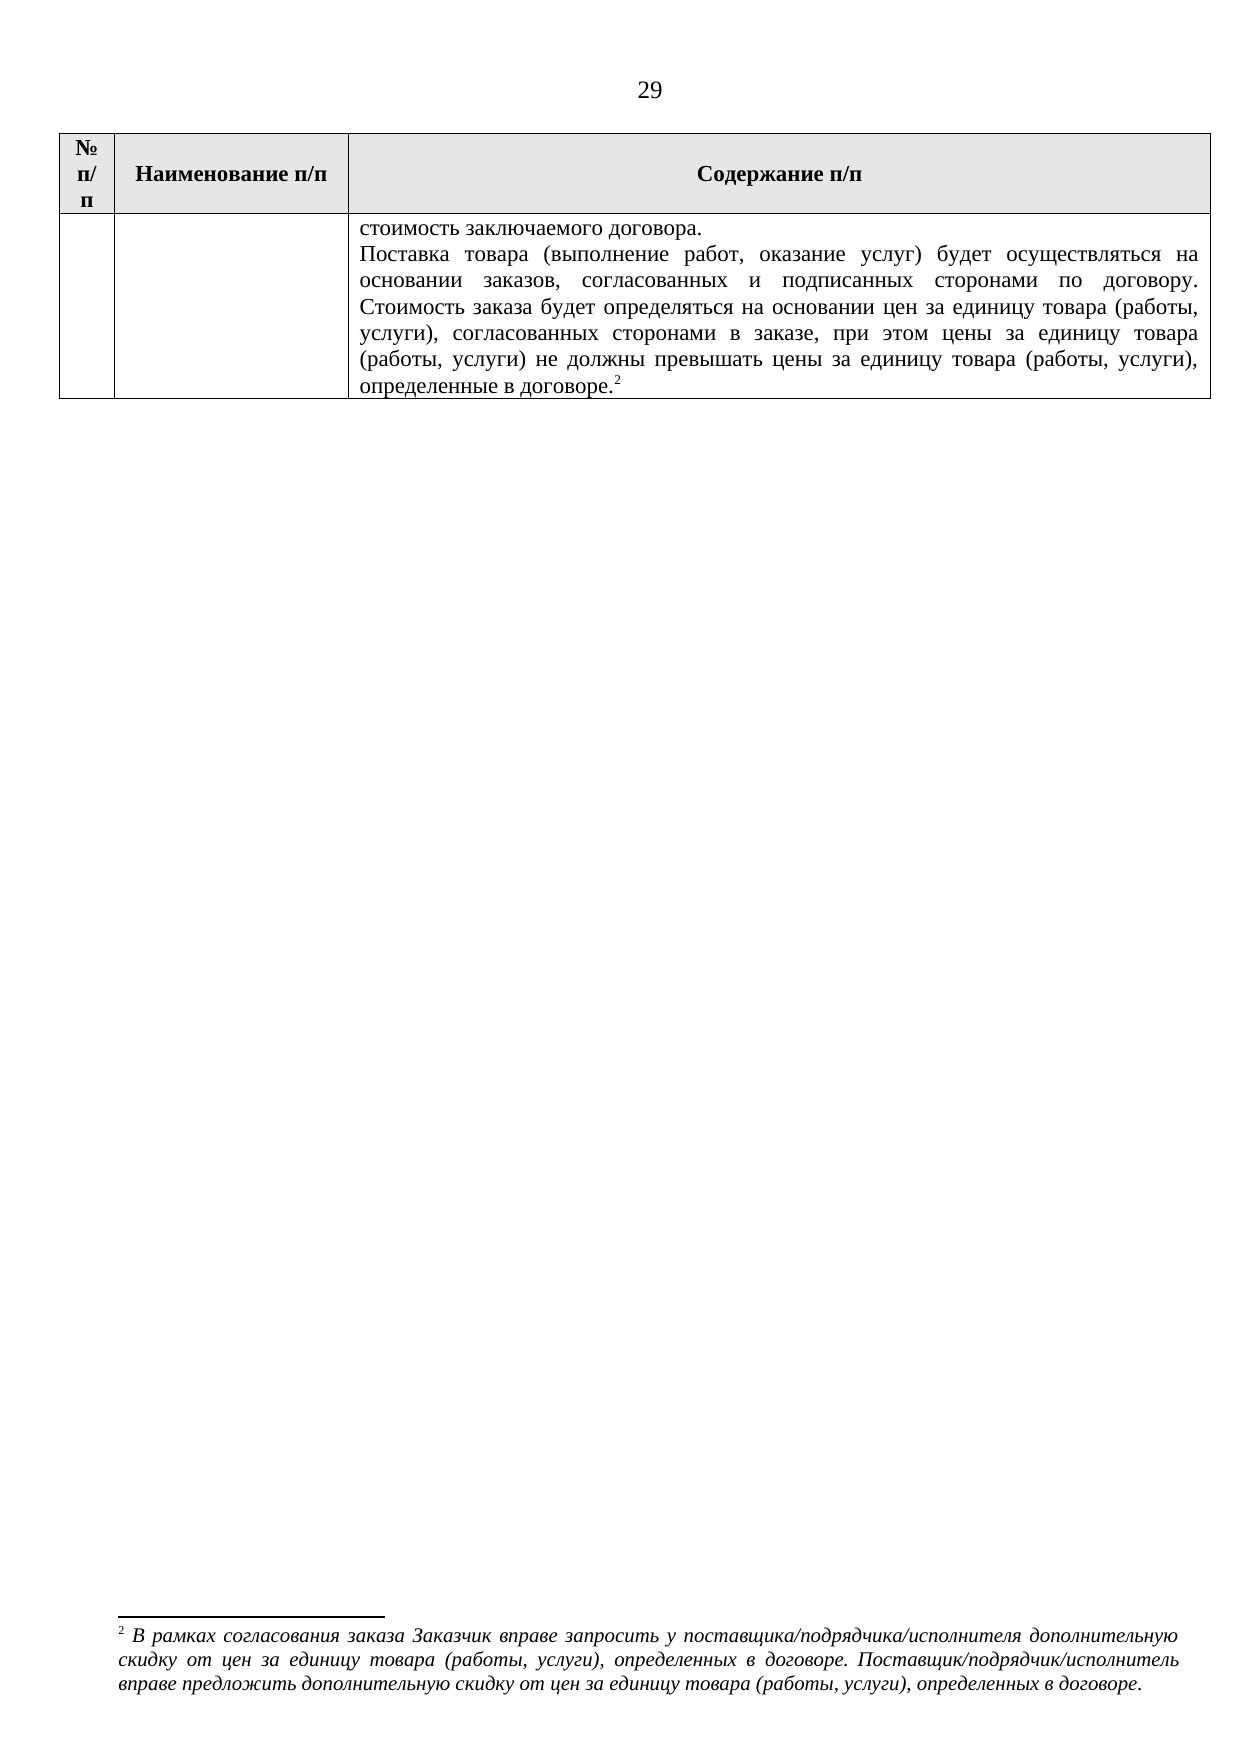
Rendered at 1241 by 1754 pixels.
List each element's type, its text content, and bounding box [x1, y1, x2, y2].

table_header № п/п [60, 134, 114, 213]
table_header Содержание п/п [349, 134, 1210, 213]
table_cell [60, 214, 114, 398]
table_header Наименование п/п [115, 134, 348, 213]
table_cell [115, 214, 348, 398]
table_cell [349, 214, 1210, 398]
